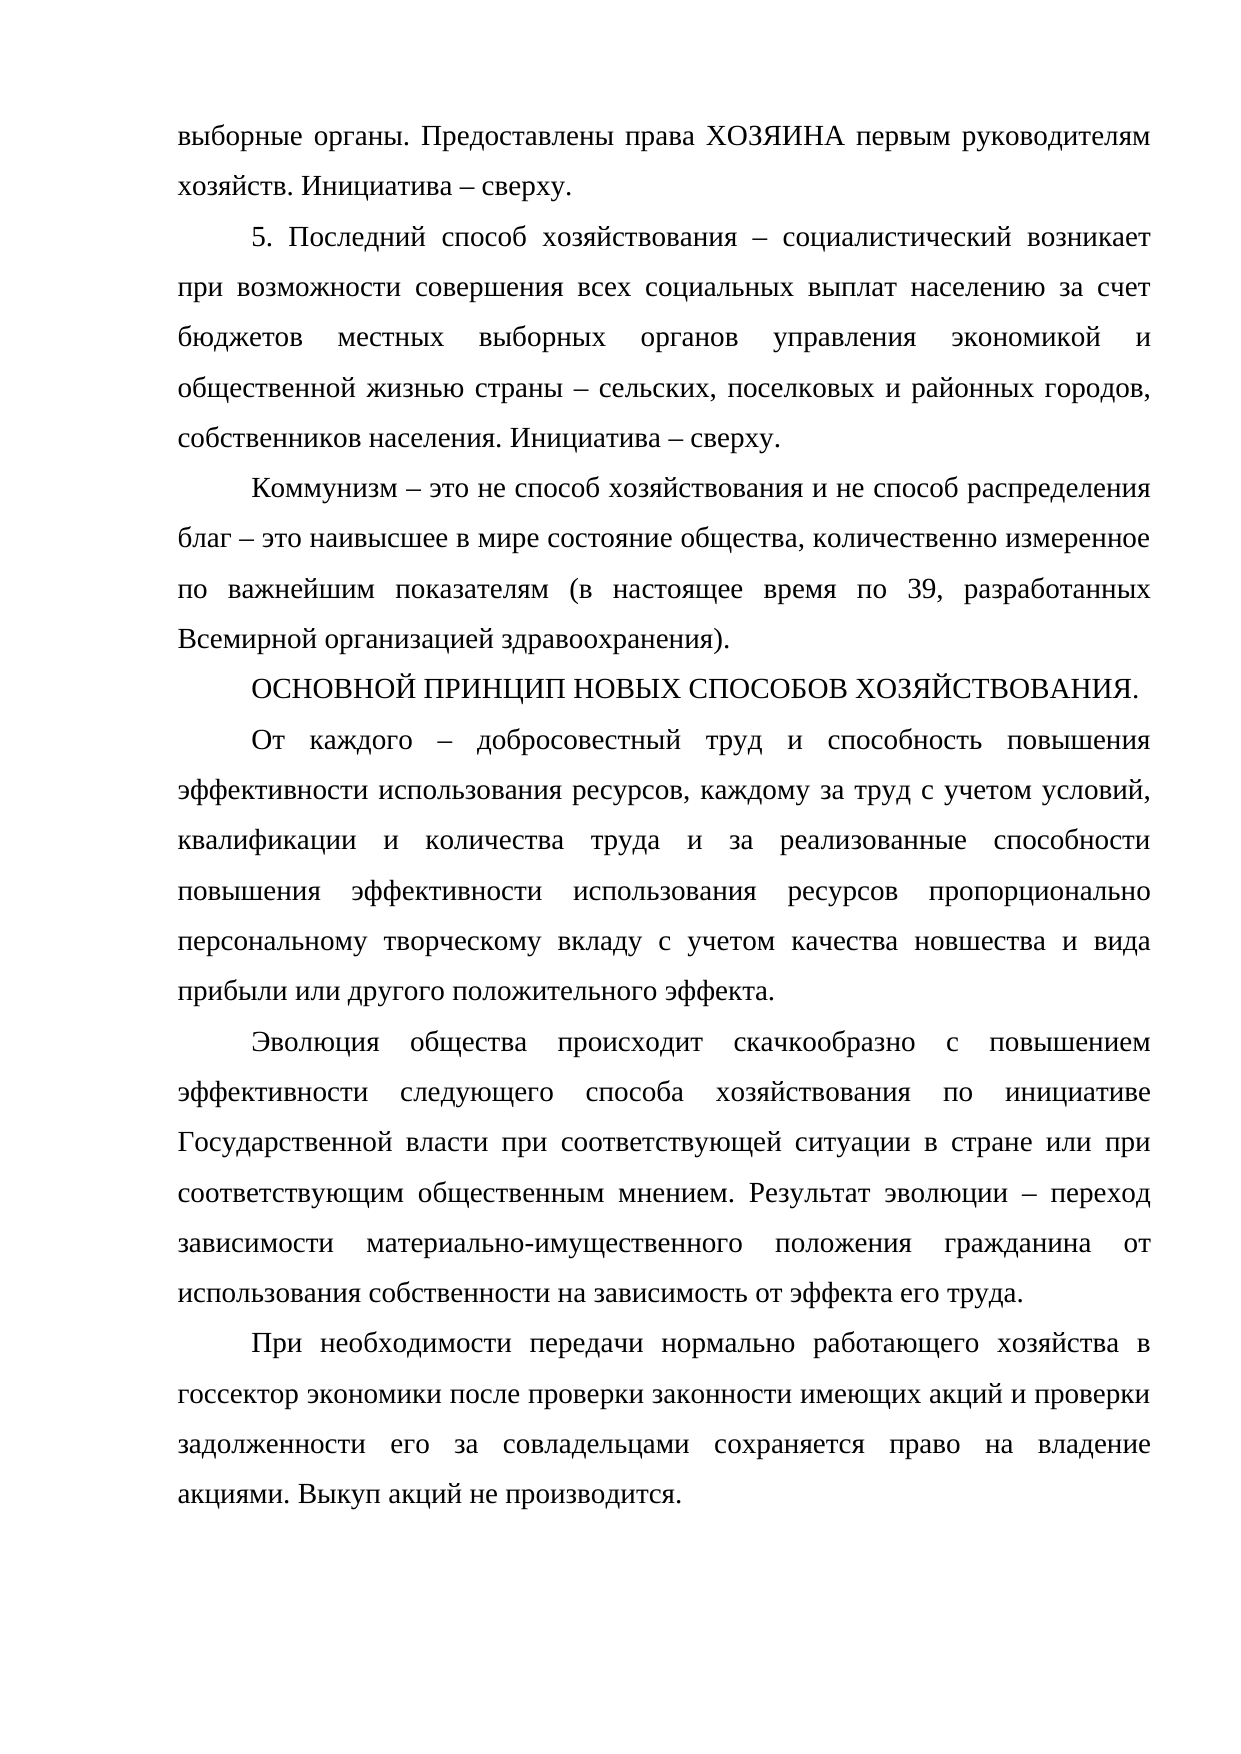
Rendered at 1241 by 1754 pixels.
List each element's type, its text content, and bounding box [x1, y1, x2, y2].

text При необходимости передачи нормально работающего хозяйства в госсектор экономики после проверки законности имеющих акций и проверки задолженности его за совладельцами сохраняется право на владение акциями. Выкуп акций не производится. [177, 1326, 1152, 1510]
text 5. Последний способ хозяйствования – социалистический возникает при возможности совершения всех социальных выплат населению за счет бюджетов местных выборных органов управления экономикой и общественной жизнью страны – сельских, поселковых и районных городов, собственников населения. Инициатива – сверху. [177, 219, 1152, 453]
text Эволюция общества происходит скачкообразно с повышением эффективности следующего способа хозяйствования по инициативе Государственной власти при соответствующей ситуации в стране или при соответствующим общественным мнением. Результат эволюции – переход зависимости материально-имущественного положения гражданина от использования собственности на зависимость от эффекта его труда. [177, 1024, 1152, 1309]
text ОСНОВНОЙ ПРИНЦИП НОВЫХ СПОСОБОВ ХОЗЯЙСТВОВАНИЯ. [177, 672, 1152, 705]
text Коммунизм – это не способ хозяйствования и не способ распределения благ – это наивысшее в мире состояние общества, количественно измеренное по важнейшим показателям (в настоящее время по 39, разработанных Всемирной организацией здравоохранения). [177, 470, 1152, 655]
text От каждого – добросовестный труд и способность повышения эффективности использования ресурсов, каждому за труд с учетом условий, квалификации и количества труда и за реализованные способности повышения эффективности использования ресурсов пропорционально персональному творческому вкладу с учетом качества новшества и вида прибыли или другого положительного эффекта. [177, 722, 1152, 1007]
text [177, 118, 1152, 202]
